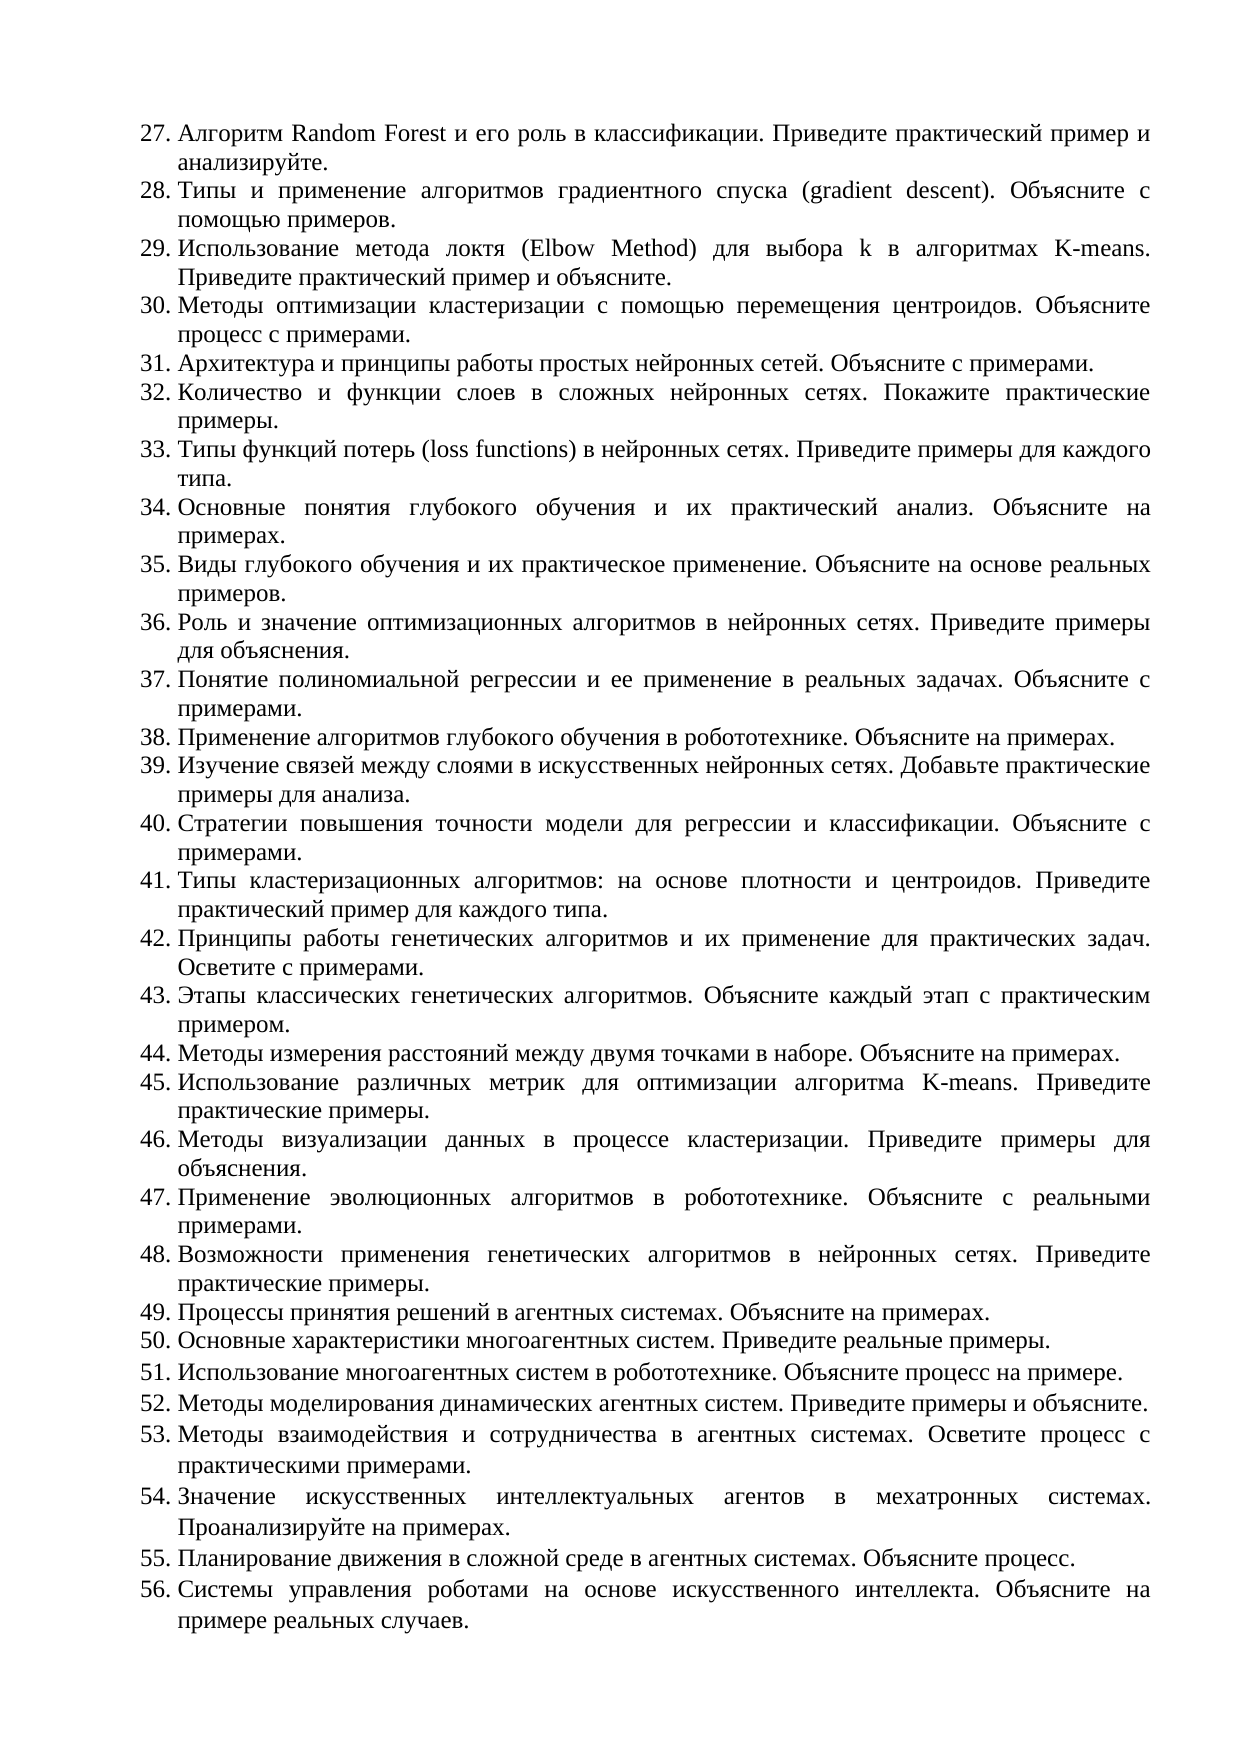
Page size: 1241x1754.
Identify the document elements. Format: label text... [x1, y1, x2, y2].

list Типы кластеризационных алгоритмов: на основе плотности и центроидов. Приведите практический пример для каждого типа. [140, 866, 1152, 923]
list Типы функций потерь (loss functions) в нейронных сетях. Приведите примеры для каждого типа. [140, 434, 1152, 492]
list Возможности применения генетических алгоритмов в нейронных сетях. Приведите практические примеры. [140, 1239, 1152, 1297]
list Архитектура и принципы работы простых нейронных сетей. Объясните с примерами. [140, 348, 1152, 377]
list Методы оптимизации кластеризации с помощью перемещения центроидов. Объясните процесс с примерами. [140, 291, 1152, 348]
list Изучение связей между слоями в искусственных нейронных сетях. Добавьте практические примеры для анализа. [140, 751, 1152, 808]
list Применение эволюционных алгоритмов в робототехнике. Объясните с реальными примерами. [140, 1182, 1152, 1239]
list Количество и функции слоев в сложных нейронных сетях. Покажите практические примеры. [140, 377, 1152, 434]
list Системы управления роботами на основе искусственного интеллекта. Объясните на примере реальных случаев. [140, 1574, 1152, 1634]
list Роль и значение оптимизационных алгоритмов в нейронных сетях. Приведите примеры для объяснения. [140, 607, 1152, 664]
list Стратегии повышения точности модели для регрессии и классификации. Объясните с примерами. [140, 808, 1152, 866]
list Алгоритм Random Forest и его роль в классификации. Приведите практический пример и анализируйте. [140, 118, 1152, 176]
list Методы моделирования динамических агентных систем. Приведите примеры и объясните. [140, 1388, 1152, 1416]
list Принципы работы генетических алгоритмов и их применение для практических задач. Осветите с примерами. [140, 923, 1152, 981]
list Методы взаимодействия и сотрудничества в агентных системах. Осветите процесс с практическими примерами. [140, 1419, 1152, 1478]
list Использование многоагентных систем в робототехнике. Объясните процесс на примере. [140, 1357, 1152, 1385]
list Основные понятия глубокого обучения и их практический анализ. Объясните на примерах. [140, 492, 1152, 549]
list Процессы принятия решений в агентных системах. Объясните на примерах. [140, 1297, 1152, 1326]
list Основные характеристики многоагентных систем. Приведите реальные примеры. [140, 1326, 1152, 1354]
list Типы и применение алгоритмов градиентного спуска (gradient descent). Объясните с помощью примеров. [140, 176, 1152, 233]
list Понятие полиномиальной регрессии и ее применение в реальных задачах. Объясните с примерами. [140, 664, 1152, 722]
list Использование метода локтя (Elbow Method) для выбора k в алгоритмах K-means. Приведите практический пример и объясните. [140, 233, 1152, 291]
list Применение алгоритмов глубокого обучения в робототехнике. Объясните на примерах. [140, 722, 1152, 751]
list Методы визуализации данных в процессе кластеризации. Приведите примеры для объяснения. [140, 1124, 1152, 1182]
list Планирование движения в сложной среде в агентных системах. Объясните процесс. [140, 1543, 1152, 1572]
list Использование различных метрик для оптимизации алгоритма K-means. Приведите практические примеры. [140, 1067, 1152, 1124]
list Этапы классических генетических алгоритмов. Объясните каждый этап с практическим примером. [140, 981, 1152, 1038]
list Виды глубокого обучения и их практическое применение. Объясните на основе реальных примеров. [140, 549, 1152, 607]
list Методы измерения расстояний между двумя точками в наборе. Объясните на примерах. [140, 1038, 1152, 1067]
list Значение искусственных интеллектуальных агентов в мехатронных системах. Проанализируйте на примерах. [140, 1481, 1152, 1541]
